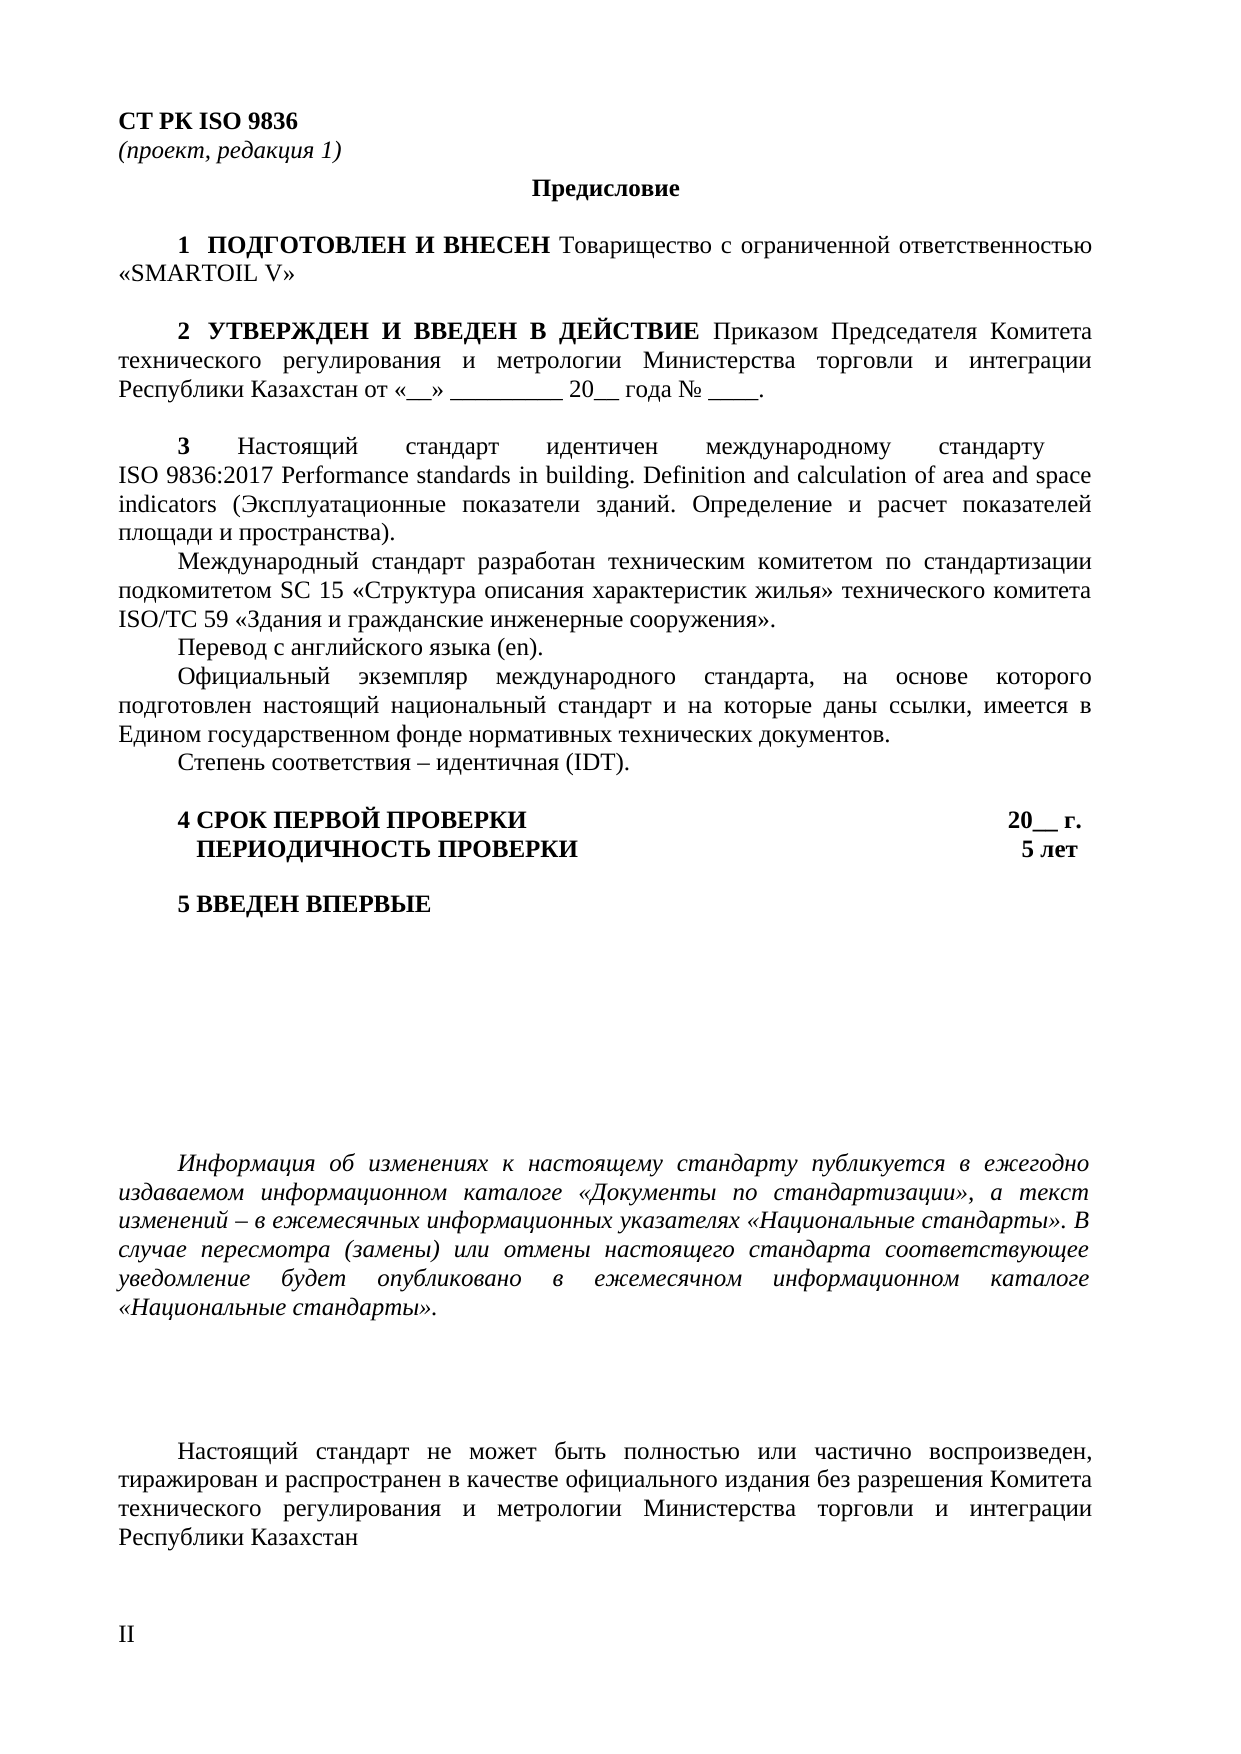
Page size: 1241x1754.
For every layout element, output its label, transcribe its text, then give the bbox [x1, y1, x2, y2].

text 3 Настоящий стандарт идентичен международному стандарту ISO 9836:2017 Performance standards in building. Definition and calculation of area and space indicators (Эксплуатационные показатели зданий. Определение и расчет показателей площади и пространства). [118, 431, 1092, 546]
text ПЕРИОДИЧНОСТЬ ПРОВЕРКИ 5 лет [118, 834, 1092, 863]
text Перевод с английского языка (en). [118, 632, 1092, 661]
text 4 СРОК ПЕРВОЙ ПРОВЕРКИ 20__ г. [118, 806, 1092, 834]
text 5 ВВЕДЕН ВПЕРВЫЕ [118, 889, 1092, 918]
text Степень соответствия – идентичная (IDT). [118, 747, 1092, 776]
text Официальный экземпляр международного стандарта, на основе которого подготовлен настоящий национальный стандарт и на которые даны ссылки, имеется в Едином государственном фонде нормативных технических документов. [118, 661, 1092, 747]
list ПОДГОТОВЛЕН И ВНЕСЕН Товарищество с ограниченной ответственностью «SMARTOIL V» [118, 230, 1092, 287]
text Настоящий стандарт не может быть полностью или частично воспроизведен, тиражирован и распространен в качестве официального издания без разрешения Комитета технического регулирования и метрологии Министерства торговли и интеграции Республики Казахстан [118, 1436, 1093, 1551]
text Предисловие [118, 173, 1093, 202]
text Информация об изменениях к настоящему стандарту публикуется в ежегодно издаваемом информационном каталоге «Документы по стандартизации», а текст изменений – в ежемесячных информационных указателях «Национальные стандарты». В случае пересмотра (замены) или отмены настоящего стандарта соответствующее уведомление будет опубликовано в ежемесячном информационном каталоге «Национальные стандарты». [118, 1148, 1092, 1321]
list УТВЕРЖДЕН И ВВЕДЕН В ДЕЙСТВИЕ Приказом Председателя Комитета технического регулирования и метрологии Министерства торговли и интеграции Республики Казахстан от «__» _________ 20__ года № ____. [118, 316, 1092, 402]
text Международный стандарт разработан техническим комитетом по стандартизации подкомитетом SC 15 «Структура описания характеристик жилья» технического комитета ISO/TC 59 «Здания и гражданские инженерные сооружения». [118, 546, 1092, 632]
